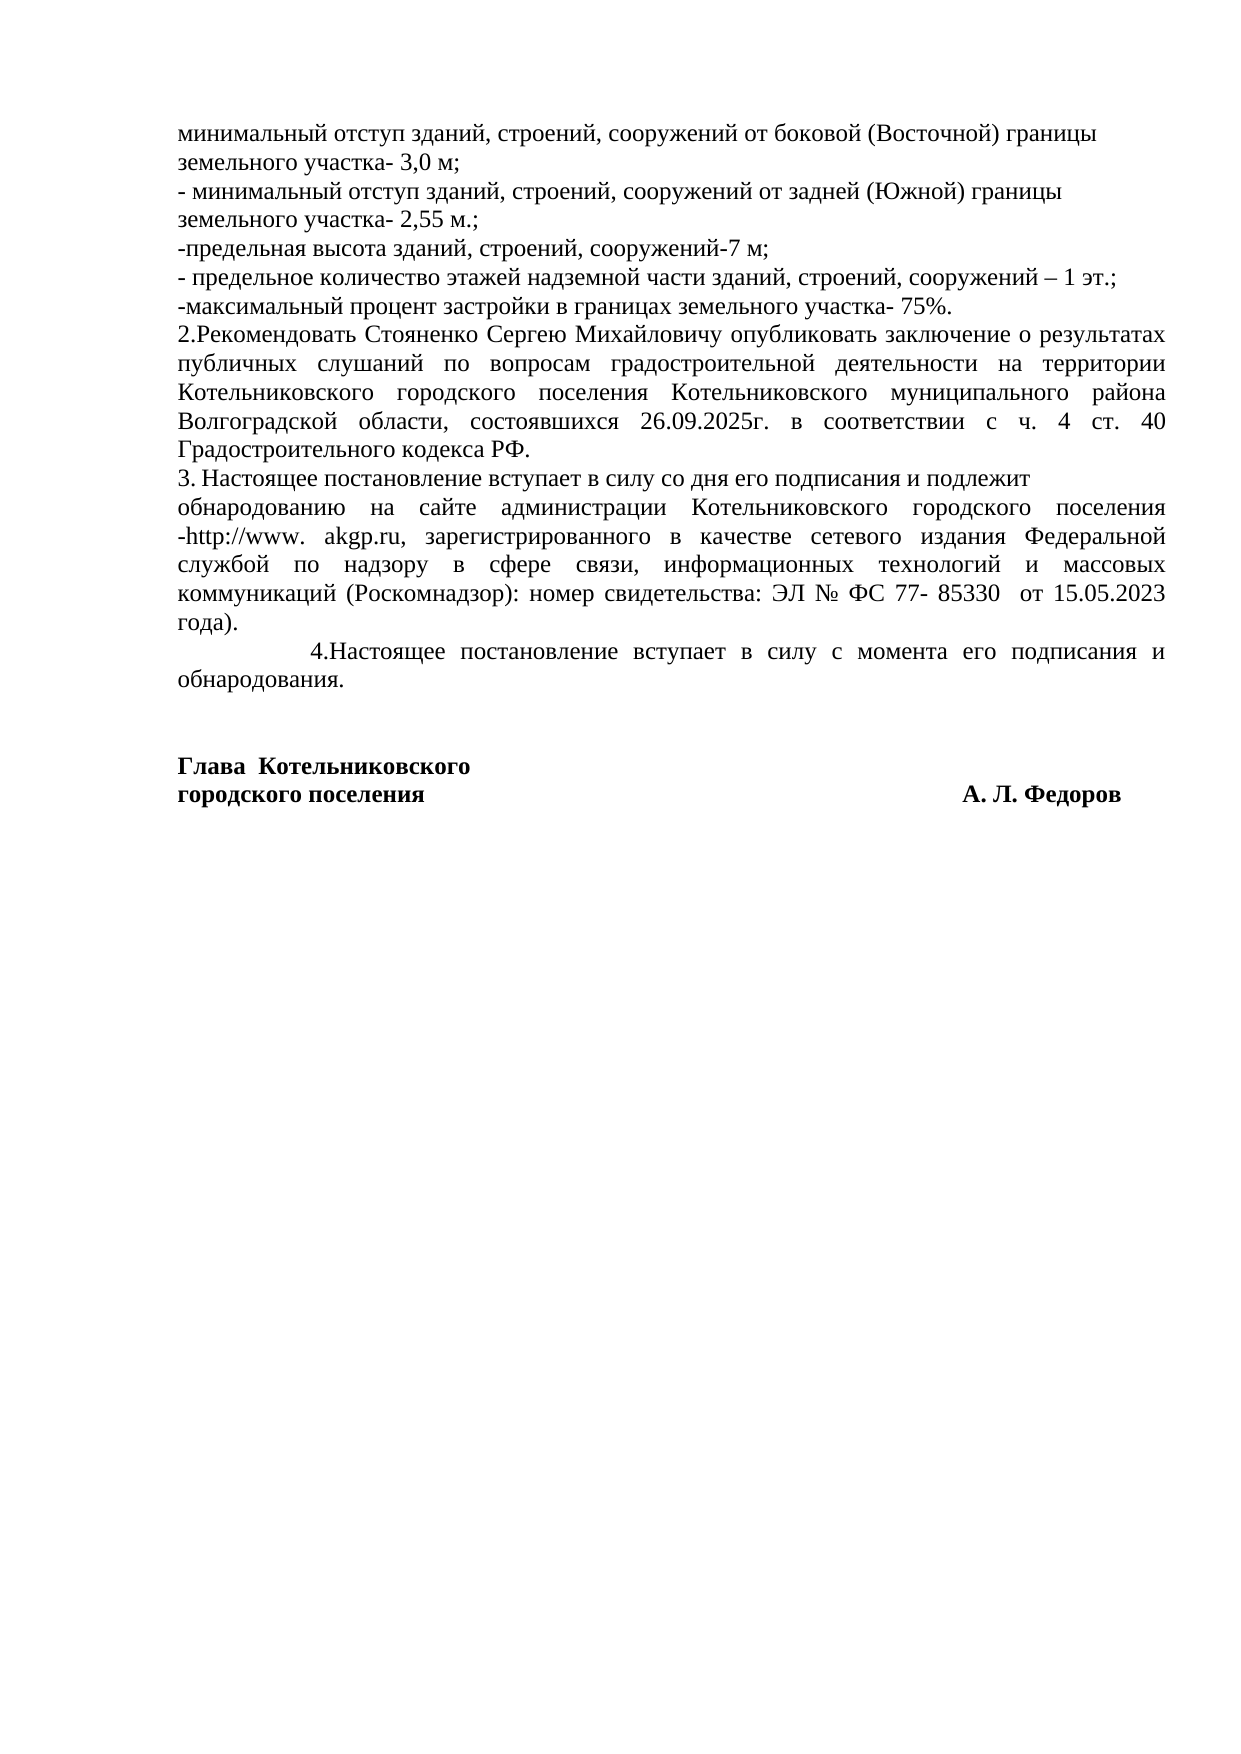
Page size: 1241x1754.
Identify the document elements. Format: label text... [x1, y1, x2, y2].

text -предельная высота зданий, строений, сооружений-7 м; [177, 233, 1167, 262]
text минимальный отступ зданий, строений, сооружений от боковой (Восточной) границы земельного участка- 3,0 м; [177, 118, 1167, 176]
text Глава Котельниковского [177, 751, 1167, 779]
text - минимальный отступ зданий, строений, сооружений от задней (Южной) границы земельного участка- 2,55 м.; [177, 176, 1167, 233]
text 3. Настоящее постановление вступает в силу со дня его подписания и подлежит [177, 463, 1167, 492]
text 4.Настоящее постановление вступает в силу с момента его подписания и обнародования. [177, 636, 1167, 693]
text 2.Рекомендовать Стояненко Сергею Михайловичу опубликовать заключение о результатах публичных слушаний по вопросам градостроительной деятельности на территории Котельниковского городского поселения Котельниковского муниципального района Волгоградской области, состоявшихся 26.09.2025г. в соответствии с ч. 4 ст. 40 Градостроительного кодекса РФ. [177, 319, 1167, 463]
text городского поселения А. Л. Федоров [177, 779, 1167, 808]
text - предельное количество этажей надземной части зданий, строений, сооружений – 1 эт.; [177, 262, 1167, 291]
text обнародованию на сайте администрации Котельниковского городского поселения -http://www. akgp.ru, зарегистрированного в качестве сетевого издания Федеральной службой по надзору в сфере связи, информационных технологий и массовых коммуникаций (Роскомнадзор): номер свидетельства: ЭЛ № ФС 77- 85330 от 15.05.2023 года). [177, 492, 1167, 636]
text -максимальный процент застройки в границах земельного участка- 75%. [177, 291, 1167, 319]
